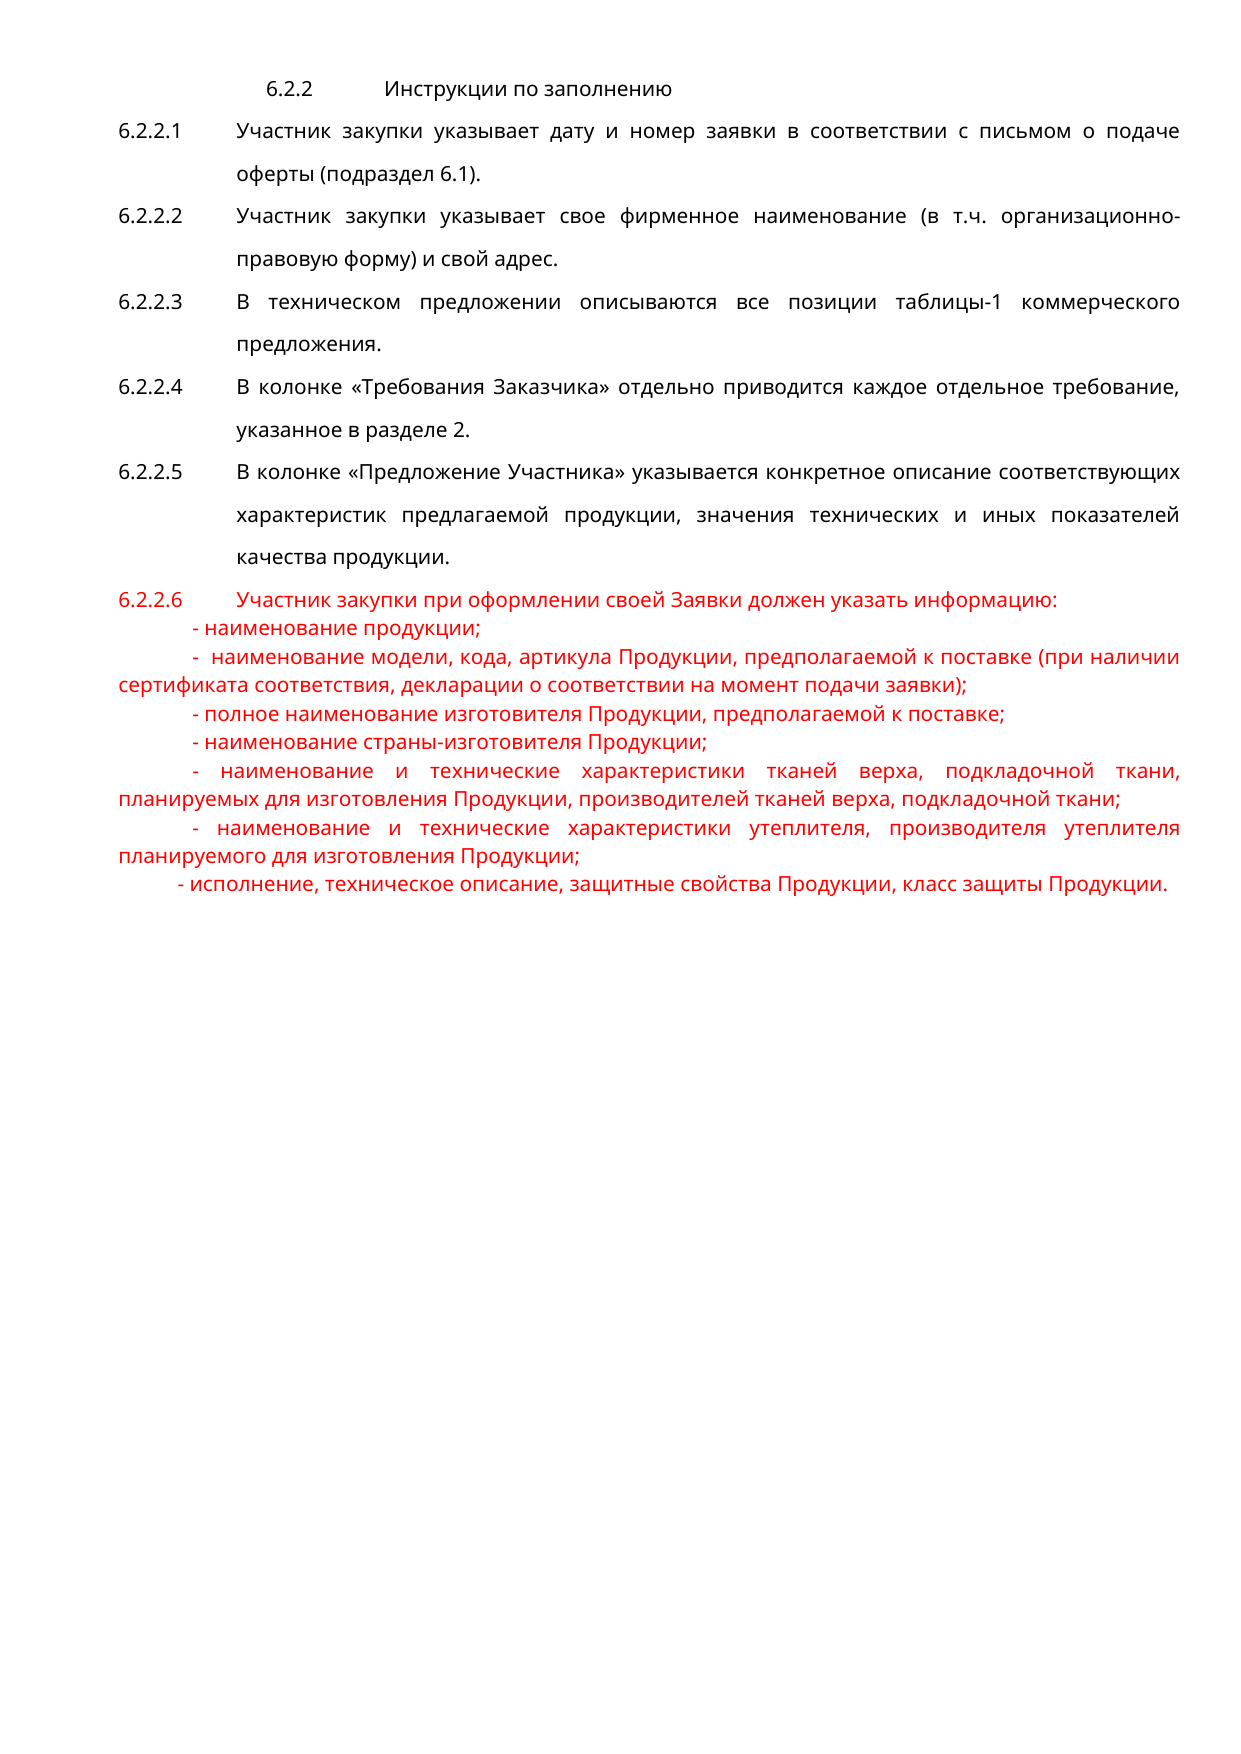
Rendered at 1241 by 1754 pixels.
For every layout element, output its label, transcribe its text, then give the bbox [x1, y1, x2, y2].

text - наименование и технические характеристики утеплителя, производителя утеплителя планируемого для изготовления Продукции; [118, 813, 1181, 869]
list Участник закупки при оформлении своей Заявки должен указать информацию: [118, 585, 1181, 613]
list В колонке «Требования Заказчика» отдельно приводится каждое отдельное требование, указанное в разделе 2. [118, 372, 1181, 443]
list Участник закупки указывает дату и номер заявки в соответствии с письмом о подаче оферты (подраздел 6.1). [118, 116, 1181, 187]
text - наименование модели, кода, артикула Продукции, предполагаемой к поставке (при наличии сертификата соответствия, декларации о соответствии на момент подачи заявки); [118, 642, 1181, 699]
text - наименование и технические характеристики тканей верха, подкладочной ткани, планируемых для изготовления Продукции, производителей тканей верха, подкладочной ткани; [118, 756, 1181, 813]
text - полное наименование изготовителя Продукции, предполагаемой к поставке; [118, 699, 1181, 727]
text - наименование страны-изготовителя Продукции; [118, 727, 1181, 756]
text - наименование продукции; [118, 613, 1181, 642]
list Инструкции по заполнению [266, 74, 1181, 102]
list Участник закупки указывает свое фирменное наименование (в т.ч. организационно-правовую форму) и свой адрес. [118, 202, 1181, 273]
text - исполнение, техническое описание, защитные свойства Продукции, класс защиты Продукции. [118, 869, 1181, 898]
list В техническом предложении описываются все позиции таблицы-1 коммерческого предложения. [118, 287, 1181, 358]
list В колонке «Предложение Участника» указывается конкретное описание соответствующих характеристик предлагаемой продукции, значения технических и иных показателей качества продукции. [118, 457, 1181, 571]
